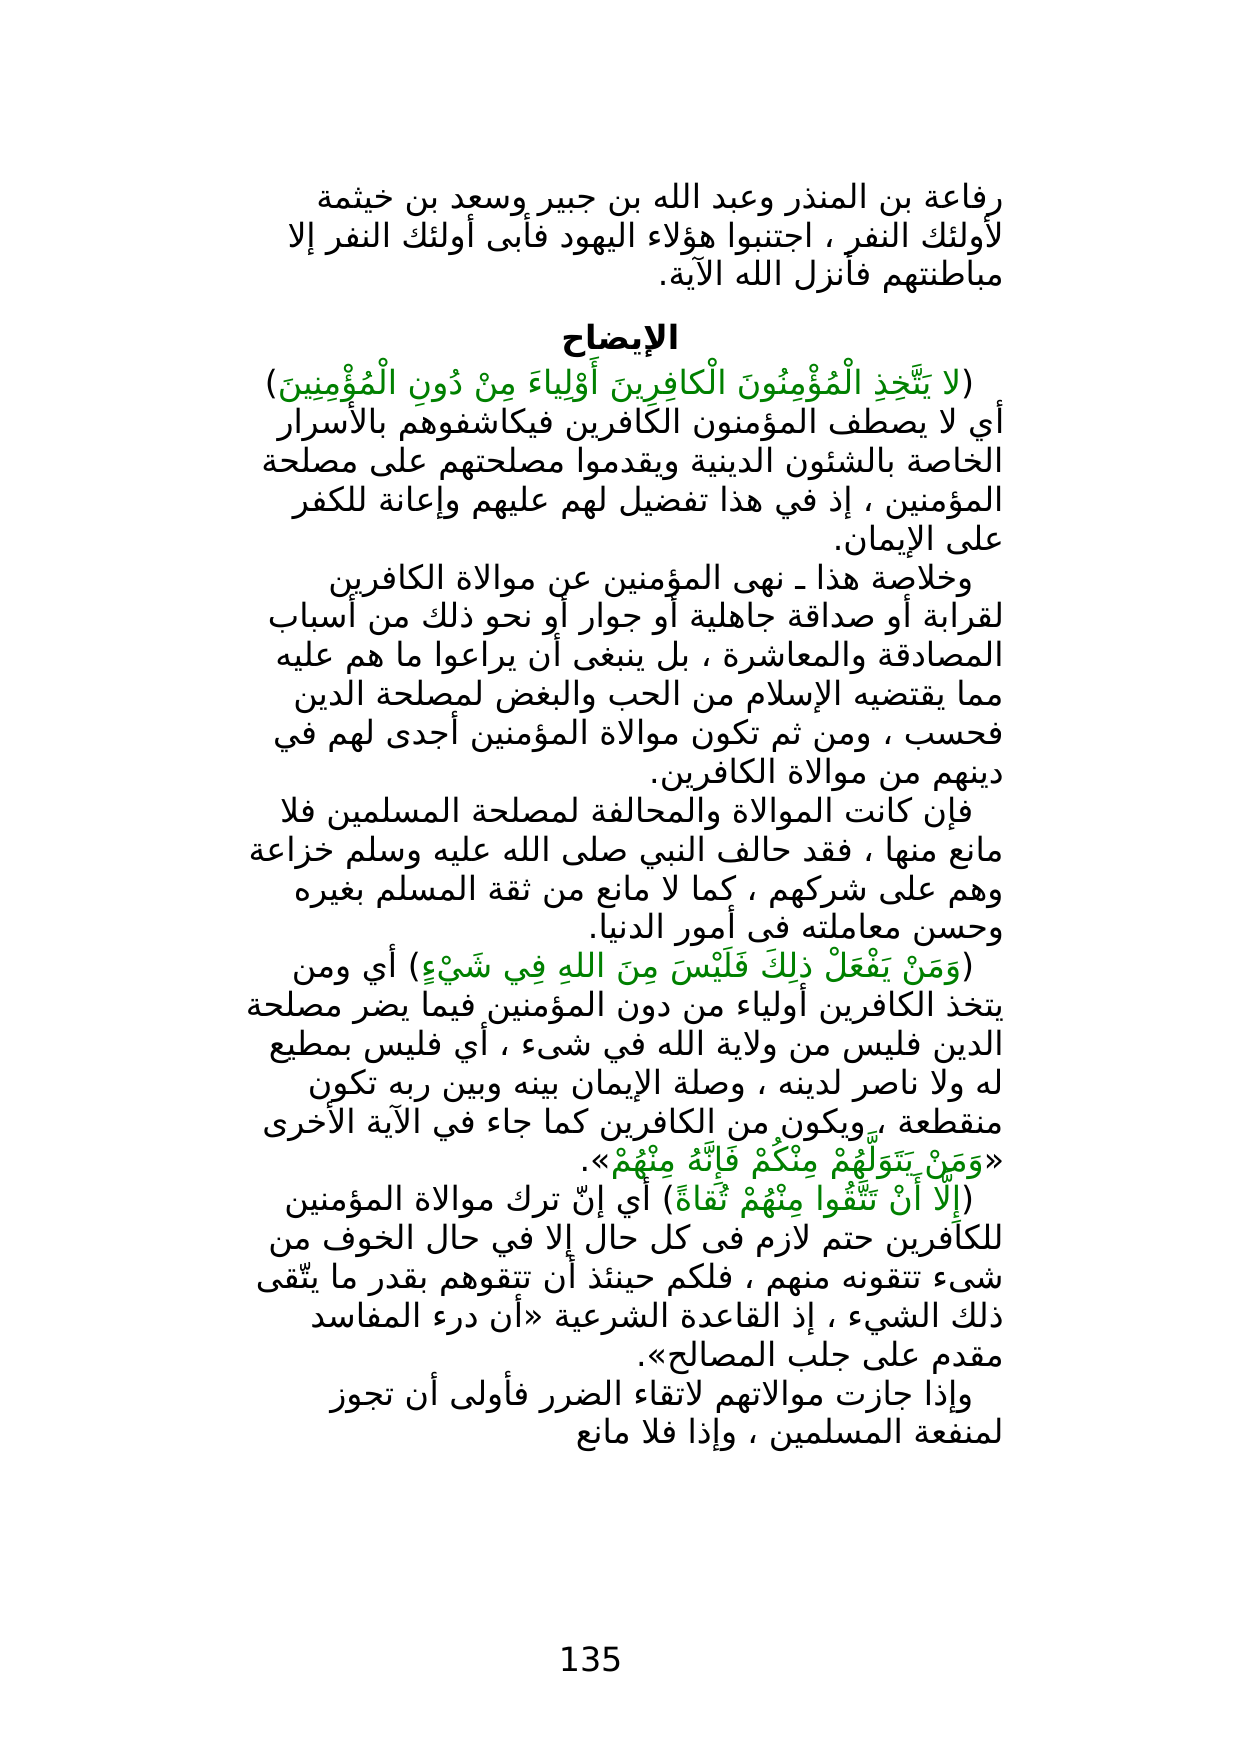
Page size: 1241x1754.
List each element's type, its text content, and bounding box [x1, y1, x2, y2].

text الإيضاح [236, 319, 1004, 358]
text فإن كانت الموالاة والمحالفة لمصلحة المسلمين فلا مانع منها ، فقد حالف النبي صلى الله عليه وسلم خزاعة وهم على شركهم ، كما لا مانع من ثقة المسلم بغيره وحسن معاملته فى أمور الدنيا. [236, 791, 1004, 947]
text وخلاصة هذا ـ نهى المؤمنين عن موالاة الكافرين لقرابة أو صداقة جاهلية أو جوار أو نحو ذلك من أسباب المصادقة والمعاشرة ، بل ينبغى أن يراعوا ما هم عليه مما يقتضيه الإسلام من الحب والبغض لمصلحة الدين فحسب ، ومن ثم تكون موالاة المؤمنين أجدى لهم في دينهم من موالاة الكافرين. [236, 558, 1004, 791]
text (إِلَّا أَنْ تَتَّقُوا مِنْهُمْ تُقاةً) أي إنّ ترك موالاة المؤمنين للكافرين حتم لازم فى كل حال إلا في حال الخوف من شىء تتقونه منهم ، فلكم حينئذ أن تتقوهم بقدر ما يتّقى ذلك الشيء ، إذ القاعدة الشرعية «أن درء المفاسد مقدم على جلب المصالح». [236, 1180, 1004, 1374]
text (وَمَنْ يَفْعَلْ ذلِكَ فَلَيْسَ مِنَ اللهِ فِي شَيْءٍ) أي ومن يتخذ الكافرين أولياء من دون المؤمنين فيما يضر مصلحة الدين فليس من ولاية الله في شىء ، أي فليس بمطيع له ولا ناصر لدينه ، وصلة الإيمان بينه وبين ربه تكون منقطعة ، ويكون من الكافرين كما جاء في الآية الأخرى «وَمَنْ يَتَوَلَّهُمْ مِنْكُمْ فَإِنَّهُ مِنْهُمْ». [236, 947, 1004, 1180]
text (لا يَتَّخِذِ الْمُؤْمِنُونَ الْكافِرِينَ أَوْلِياءَ مِنْ دُونِ الْمُؤْمِنِينَ) أي لا يصطف المؤمنون الكافرين فيكاشفوهم بالأسرار الخاصة بالشئون الدينية ويقدموا مصلحتهم على مصلحة المؤمنين ، إذ في هذا تفضيل لهم عليهم وإعانة للكفر على الإيمان. [236, 364, 1004, 558]
text وإذا جازت موالاتهم لاتقاء الضرر فأولى أن تجوز لمنفعة المسلمين ، وإذا فلا مانع [236, 1374, 1004, 1452]
text رفاعة بن المنذر وعبد الله بن جبير وسعد بن خيثمة لأولئك النفر ، اجتنبوا هؤلاء اليهود فأبى أولئك النفر إلا مباطنتهم فأنزل الله الآية. [236, 177, 1004, 294]
